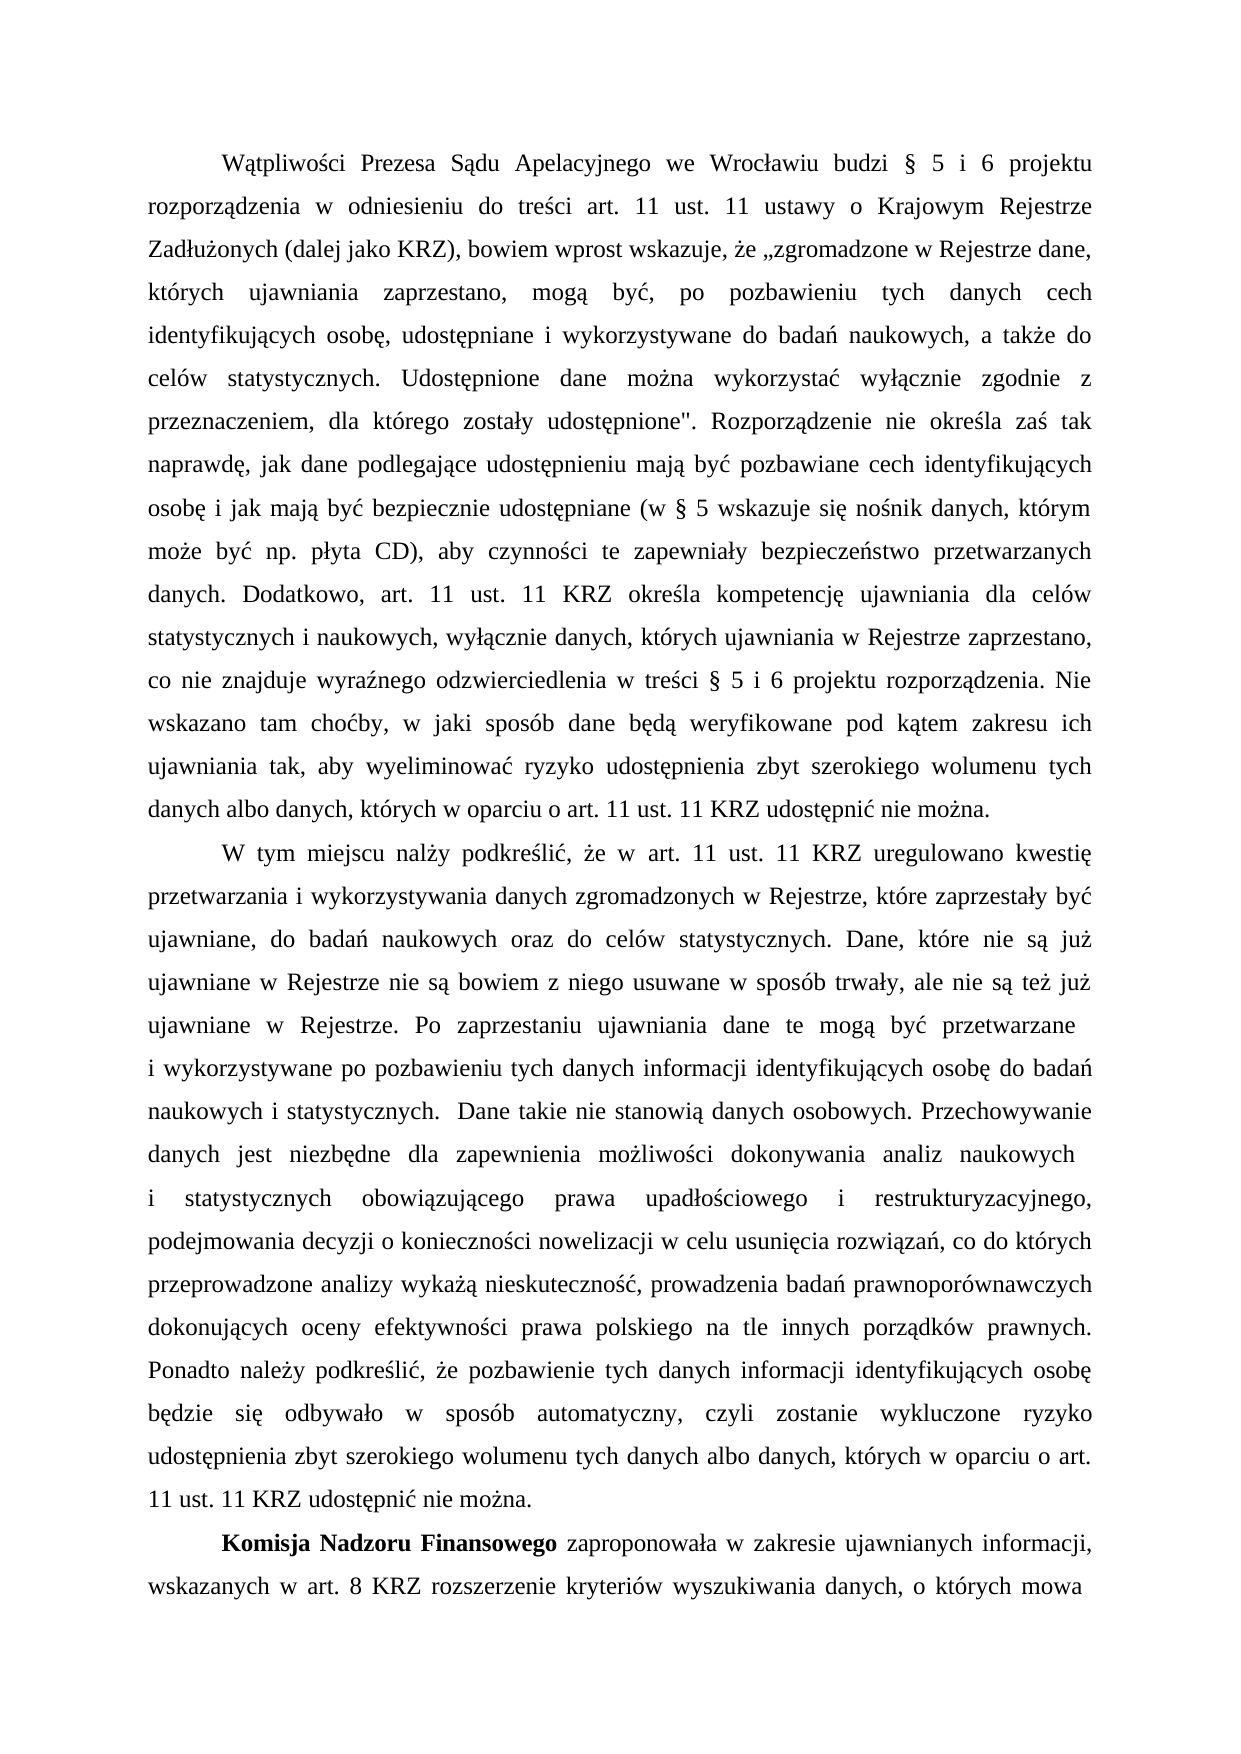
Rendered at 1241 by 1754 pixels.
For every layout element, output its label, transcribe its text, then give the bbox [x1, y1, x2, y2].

text W tym miejscu nalży podkreślić, że w art. 11 ust. 11 KRZ uregulowano kwestię przetwarzania i wykorzystywania danych zgromadzonych w Rejestrze, które zaprzestały być ujawniane, do badań naukowych oraz do celów statystycznych. Dane, które nie są już ujawniane w Rejestrze nie są bowiem z niego usuwane w sposób trwały, ale nie są też już ujawniane w Rejestrze. Po zaprzestaniu ujawniania dane te mogą być przetwarzane i wykorzystywane po pozbawieniu tych danych informacji identyfikujących osobę do badań naukowych i statystycznych. Dane takie nie stanowią danych osobowych. Przechowywanie danych jest niezbędne dla zapewnienia możliwości dokonywania analiz naukowych i statystycznych obowiązującego prawa upadłościowego i restrukturyzacyjnego, podejmowania decyzji o konieczności nowelizacji w celu usunięcia rozwiązań, co do których przeprowadzone analizy wykażą nieskuteczność, prowadzenia badań prawnoporównawczych dokonujących oceny efektywności prawa polskiego na tle innych porządków prawnych. Ponadto należy podkreślić, że pozbawienie tych danych informacji identyfikujących osobę będzie się odbywało w sposób automatyczny, czyli zostanie wykluczone ryzyko udostępnienia zbyt szerokiego wolumenu tych danych albo danych, których w oparciu o art. 11 ust. 11 KRZ udostępnić nie można. [148, 838, 1093, 1513]
text Wątpliwości Prezesa Sądu Apelacyjnego we Wrocławiu budzi § 5 i 6 projektu rozporządzenia w odniesieniu do treści art. 11 ust. 11 ustawy o Krajowym Rejestrze Zadłużonych (dalej jako KRZ), bowiem wprost wskazuje, że „zgromadzone w Rejestrze dane, których ujawniania zaprzestano, mogą być, po pozbawieniu tych danych cech identyfikujących osobę, udostępniane i wykorzystywane do badań naukowych, a także do celów statystycznych. Udostępnione dane można wykorzystać wyłącznie zgodnie z przeznaczeniem, dla którego zostały udostępnione". Rozporządzenie nie określa zaś tak naprawdę, jak dane podlegające udostępnieniu mają być pozbawiane cech identyfikujących osobę i jak mają być bezpiecznie udostępniane (w § 5 wskazuje się nośnik danych, którym może być np. płyta CD), aby czynności te zapewniały bezpieczeństwo przetwarzanych danych. Dodatkowo, art. 11 ust. 11 KRZ określa kompetencję ujawniania dla celów statystycznych i naukowych, wyłącznie danych, których ujawniania w Rejestrze zaprzestano, co nie znajduje wyraźnego odzwierciedlenia w treści § 5 i 6 projektu rozporządzenia. Nie wskazano tam choćby, w jaki sposób dane będą weryfikowane pod kątem zakresu ich ujawniania tak, aby wyeliminować ryzyko udostępnienia zbyt szerokiego wolumenu tych danych albo danych, których w oparciu o art. 11 ust. 11 KRZ udostępnić nie można. [148, 148, 1093, 823]
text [148, 1528, 1093, 1599]
